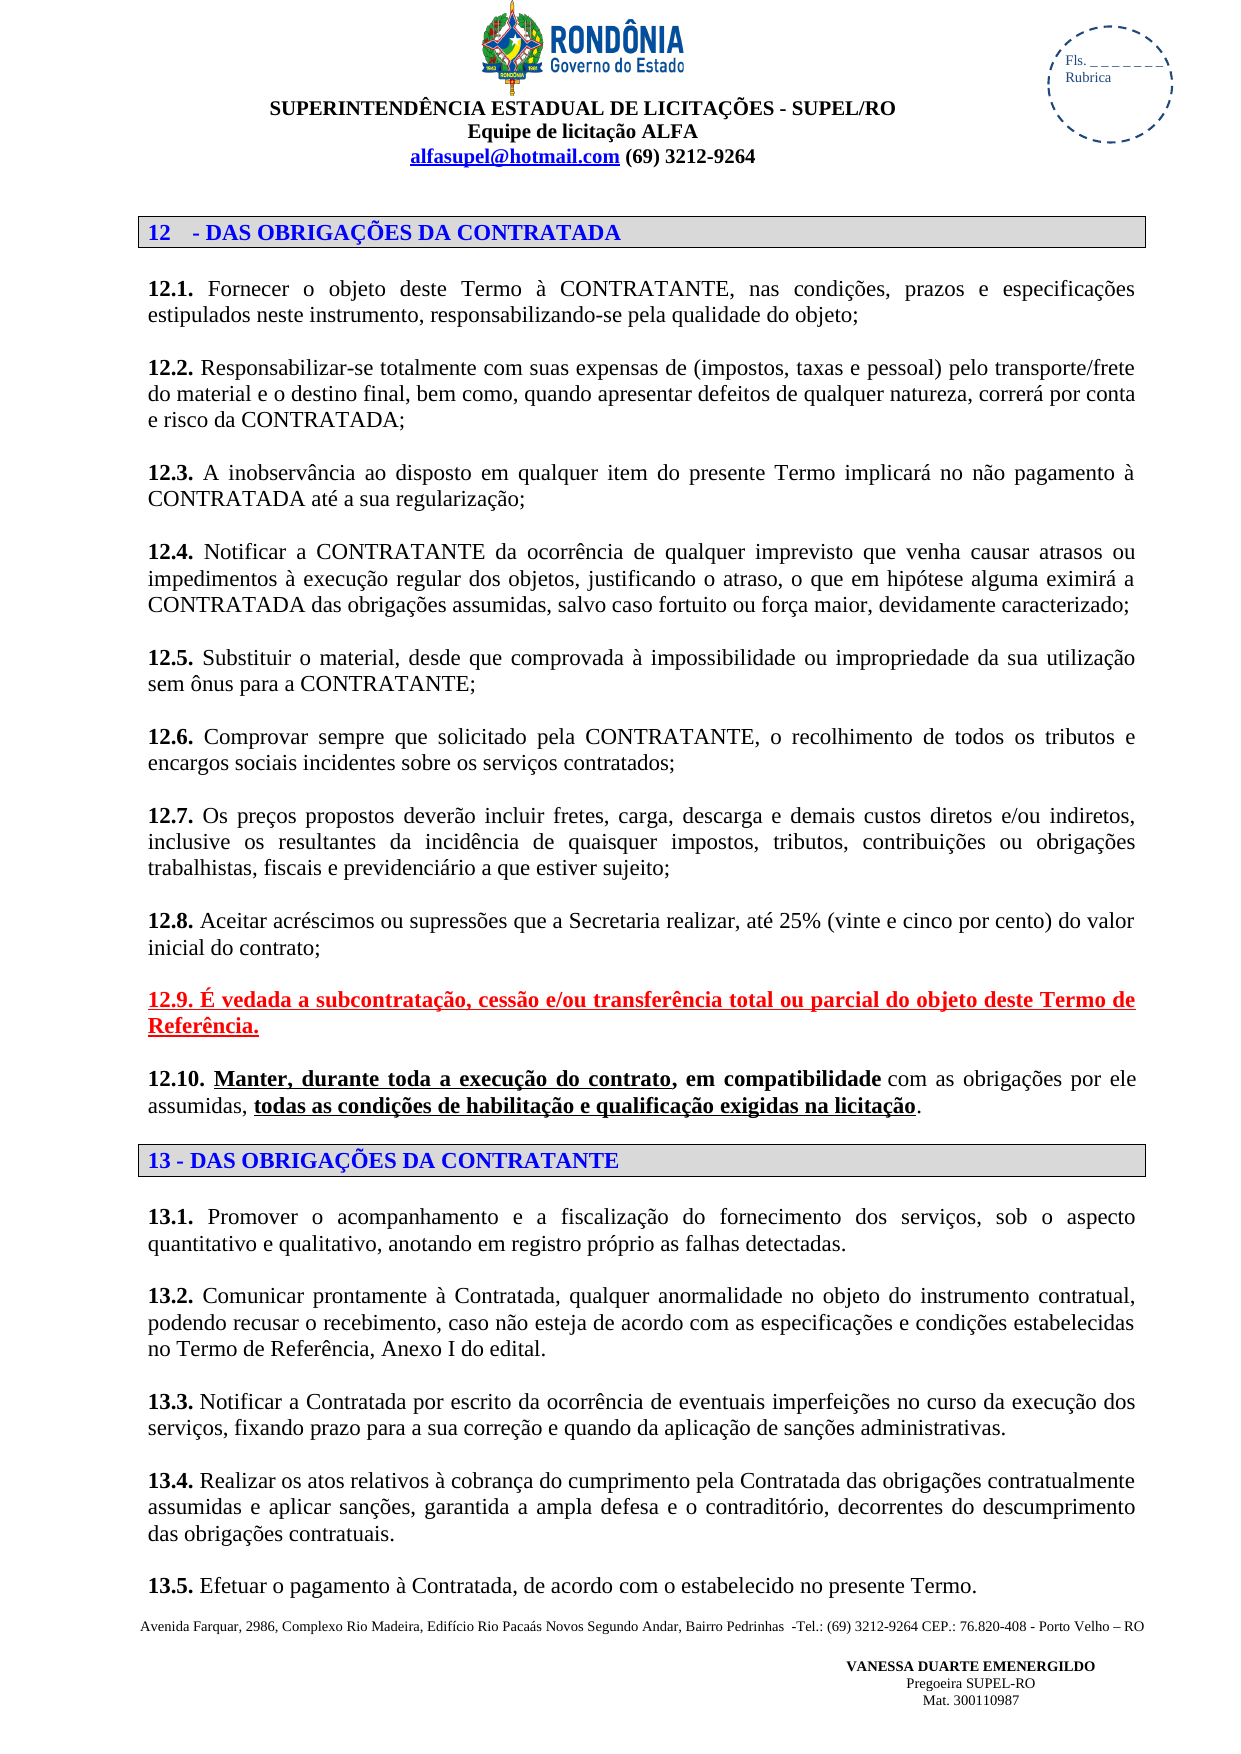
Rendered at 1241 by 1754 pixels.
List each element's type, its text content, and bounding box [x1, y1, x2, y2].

text 12.2. Responsabilizar-se totalmente com suas expensas de (impostos, taxas e pessoal) pelo transporte/frete do material e o destino final, bem como, quando apresentar defeitos de qualquer natureza, correrá por conta e risco da CONTRATADA; [148, 354, 1137, 433]
text 12.1. Fornecer o objeto deste Termo à CONTRATANTE, nas condições, prazos e especificações estipulados neste instrumento, responsabilizando-se pela qualidade do objeto; [148, 275, 1137, 327]
text 12.9. É vedada a subcontratação, cessão e/ou transferência total ou parcial do objeto deste Termo de Referência. [148, 986, 1137, 1039]
text 13 - DAS OBRIGAÇÕES DA CONTRATANTE [139, 1145, 1145, 1176]
subtitle - DAS OBRIGAÇÕES DA CONTRATADA [139, 217, 1145, 247]
text 13.5. Efetuar o pagamento à Contratada, de acordo com o estabelecido no presente Termo. [148, 1572, 1137, 1599]
text 13.1. Promover o acompanhamento e a fiscalização do fornecimento dos serviços, sob o aspecto quantitativo e qualitativo, anotando em registro próprio as falhas detectadas. [148, 1203, 1137, 1256]
text 12.3. A inobservância ao disposto em qualquer item do presente Termo implicará no não pagamento à CONTRATADA até a sua regularização; [148, 459, 1137, 512]
text 12.10. Manter, durante toda a execução do contrato, em compatibilidade com as obrigações por ele assumidas, todas as condições de habilitação e qualificação exigidas na licitação. [148, 1065, 1137, 1118]
text 12.5. Substituir o material, desde que comprovada à impossibilidade ou impropriedade da sua utilização sem ônus para a CONTRATANTE; [148, 644, 1137, 696]
text 12.4. Notificar a CONTRATANTE da ocorrência de qualquer imprevisto que venha causar atrasos ou impedimentos à execução regular dos objetos, justificando o atraso, o que em hipótese alguma eximirá a CONTRATADA das obrigações assumidas, salvo caso fortuito ou força maior, devidamente caracterizado; [148, 538, 1137, 617]
text 13.4. Realizar os atos relativos à cobrança do cumprimento pela Contratada das obrigações contratualmente assumidas e aplicar sanções, garantida a ampla defesa e o contraditório, decorrentes do descumprimento das obrigações contratuais. [148, 1467, 1137, 1546]
picture [481, 0, 684, 96]
text 12.7. Os preços propostos deverão incluir fretes, carga, descarga e demais custos diretos e/ou indiretos, inclusive os resultantes da incidência de quaisquer impostos, tributos, contribuições ou obrigações trabalhistas, fiscais e previdenciário a que estiver sujeito; [148, 802, 1137, 881]
text 12.6. Comprovar sempre que solicitado pela CONTRATANTE, o recolhimento de todos os tributos e encargos sociais incidentes sobre os serviços contratados; [148, 723, 1137, 775]
text 12.8. Aceitar acréscimos ou supressões que a Secretaria realizar, até 25% (vinte e cinco por cento) do valor inicial do contrato; [148, 907, 1137, 960]
text 13.2. Comunicar prontamente à Contratada, qualquer anormalidade no objeto do instrumento contratual, podendo recusar o recebimento, caso não esteja de acordo com as especificações e condições estabelecidas no Termo de Referência, Anexo I do edital. [148, 1282, 1137, 1361]
text 13.3. Notificar a Contratada por escrito da ocorrência de eventuais imperfeições no curso da execução dos serviços, fixando prazo para a sua correção e quando da aplicação de sanções administrativas. [148, 1388, 1137, 1441]
